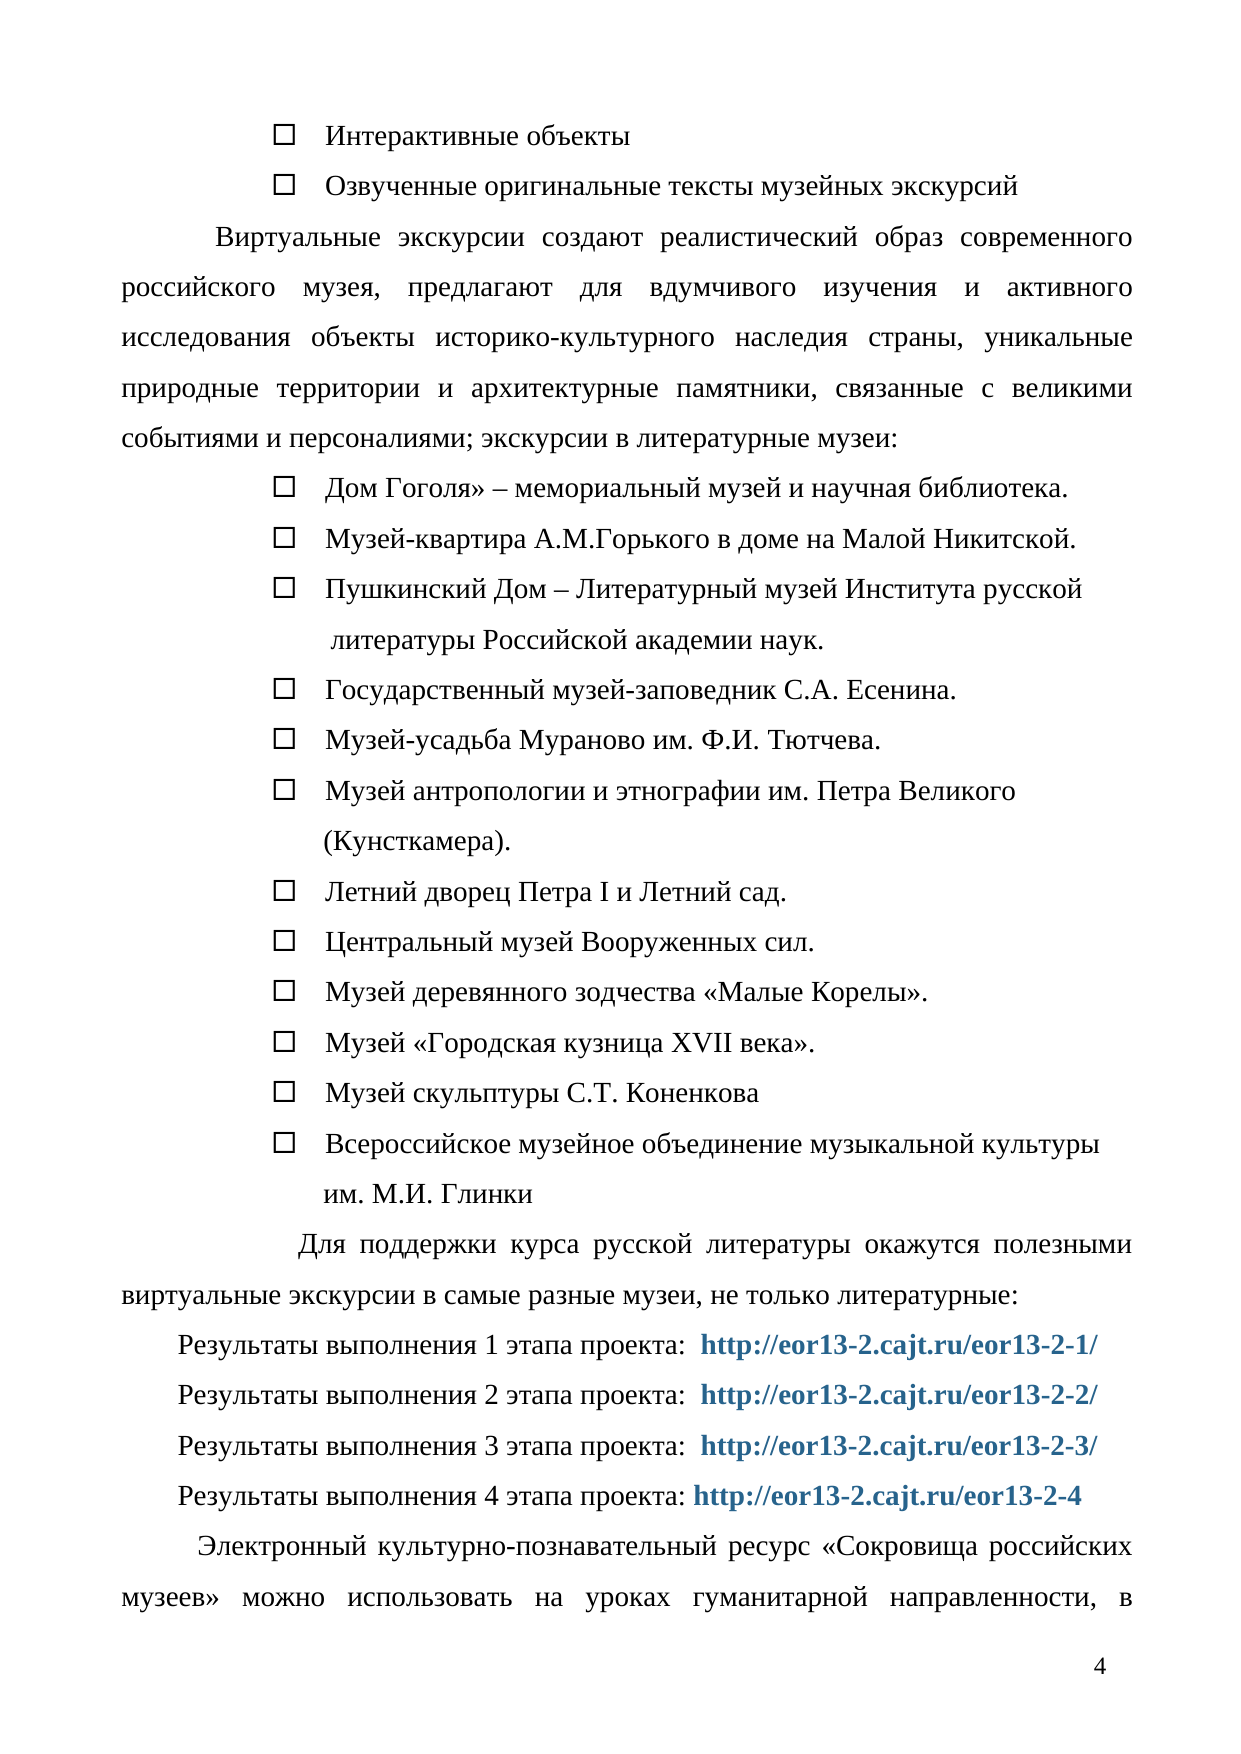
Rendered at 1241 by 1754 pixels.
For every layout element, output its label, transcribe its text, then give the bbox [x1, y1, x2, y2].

list Государственный музей-заповедник С.А. Есенина. [177, 672, 1133, 706]
list Музей «Городская кузница XVII века». [177, 1025, 1133, 1058]
text Для поддержки курса русской литературы окажутся полезными виртуальные экскурсии в самые разные музеи, не только литературные: [121, 1226, 1133, 1310]
text Результаты выполнения 2 этапа проекта: http://eor13-2.cajt.ru/eor13-2-2/ [177, 1377, 1133, 1411]
text Виртуальные экскурсии создают реалистический образ современного российского музея, предлагают для вдумчивого изучения и активного исследования объекты историко-культурного наследия страны, уникальные природные территории и архитектурные памятники, связанные с великими событиями и персоналиями; экскурсии в литературные музеи: [121, 219, 1133, 454]
list Музей скульптуры С.Т. Коненкова [177, 1075, 1133, 1109]
list Дом Гоголя» – мемориальный музей и научная библиотека. [177, 471, 1133, 504]
list Музей антропологии и этнографии им. Петра Великого [177, 773, 1133, 807]
text им. М.И. Глинки [177, 1176, 1133, 1210]
list Пушкинский Дом – Литературный музей Института русской [177, 571, 1133, 605]
text (Кунсткамера). [177, 823, 1133, 857]
list Центральный музей Вооруженных сил. [177, 924, 1133, 958]
list Интерактивные объекты [177, 118, 1133, 152]
list Музей деревянного зодчества «Малые Корелы». [177, 974, 1133, 1008]
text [121, 1528, 1133, 1612]
text Результаты выполнения 3 этапа проекта: http://eor13-2.cajt.ru/eor13-2-3/ [177, 1428, 1133, 1461]
list Озвученные оригинальные тексты музейных экскурсий [177, 168, 1133, 202]
text Результаты выполнения 1 этапа проекта: http://eor13-2.cajt.ru/eor13-2-1/ [177, 1327, 1133, 1361]
list Летний дворец Петра I и Летний сад. [177, 874, 1133, 907]
list Музей-усадьба Мураново им. Ф.И. Тютчева. [177, 722, 1133, 756]
text литературы Российской академии наук. [177, 622, 1133, 655]
list Музей-квартира А.М.Горького в доме на Малой Никитской. [177, 521, 1133, 554]
list Всероссийское музейное объединение музыкальной культуры [177, 1126, 1133, 1159]
text Результаты выполнения 4 этапа проекта: http://eor13-2.cajt.ru/eor13-2-4 [177, 1478, 1133, 1512]
